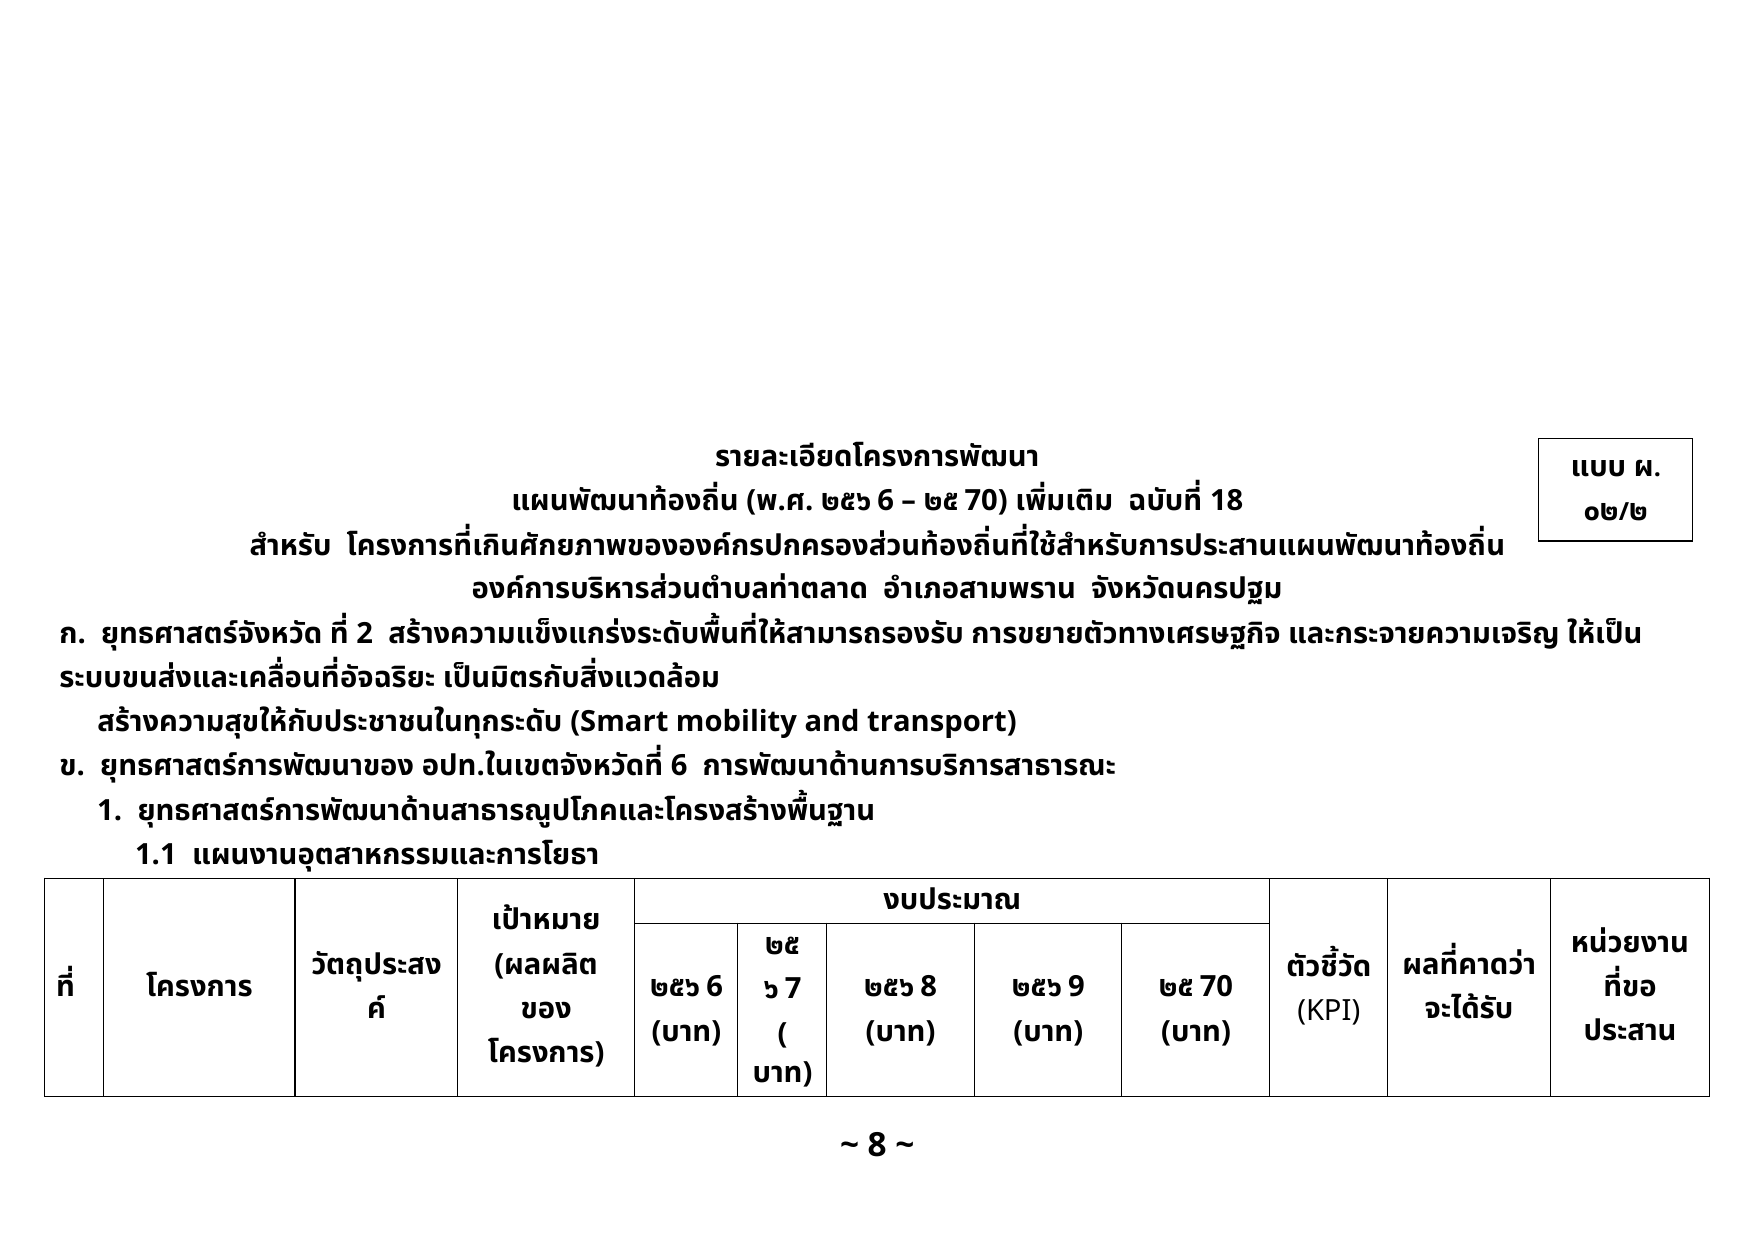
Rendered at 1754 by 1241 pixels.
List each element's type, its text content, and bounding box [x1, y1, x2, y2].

table_header งบประมาณ [635, 879, 1269, 923]
table_header ตัวชี้วัด (KPI) [1270, 879, 1387, 1096]
table_header ที่ [45, 879, 103, 1096]
table_header ผลที่คาดว่า จะได้รับ [1388, 879, 1550, 1096]
text ข. ยุทธศาสตร์การพัฒนาของ อปท.ในเขตจังหวัดที่ 6 การพัฒนาด้านการบริการสาธารณะ [59, 745, 1695, 789]
text รายละเอียดโครงการพัฒนา [59, 436, 1695, 480]
table_header โครงการ [104, 879, 294, 1096]
table_cell ๒๕๖7 (บาท) [738, 924, 826, 1096]
table_cell ๒๕๖8 (บาท) [827, 924, 974, 1096]
text องค์การบริหารส่วนตำบลท่าตลาด อำเภอสามพราน จังหวัดนครปฐม [59, 568, 1695, 612]
table_cell ๒๕70 (บาท) [1122, 924, 1269, 1096]
table_header เป้าหมาย (ผลผลิตของโครงการ) [458, 879, 634, 1096]
table_header หน่วยงานที่ขอประสาน [1551, 879, 1709, 1096]
table_cell ๒๕๖9 (บาท) [975, 924, 1121, 1096]
text 1.1 แผนงานอุตสาหกรรมและการโยธา [59, 833, 1695, 877]
table_header วัตถุประสงค์ [296, 879, 457, 1096]
text 1. ยุทธศาสตร์การพัฒนาด้านสาธารณูปโภคและโครงสร้างพื้นฐาน [59, 789, 1695, 833]
text ก. ยุทธศาสตร์จังหวัด ที่ 2 สร้างความแข็งแกร่งระดับพื้นที่ให้สามารถรองรับ การขยายตัวทางเศรษฐกิจ และกระจายความเจริญ ให้เป็นระบบขนส่งและเคลื่อนที่อัจฉริยะ เป็นมิตรกับสิ่งแวดล้อม [59, 612, 1695, 700]
text แผนพัฒนาท้องถิ่น (พ.ศ. ๒๕๖6 – ๒๕70) เพิ่มเติม ฉบับที่ 18 [59, 480, 1538, 524]
table_cell ๒๕๖6 (บาท) [635, 924, 737, 1096]
text สร้างความสุขให้กับประชาชนในทุกระดับ (Smart mobility and transport) [59, 700, 1695, 745]
text สำหรับ โครงการที่เกินศักยภาพขององค์กรปกครองส่วนท้องถิ่นที่ใช้สำหรับการประสานแผนพัฒนาท้องถิ่น [59, 524, 1695, 568]
